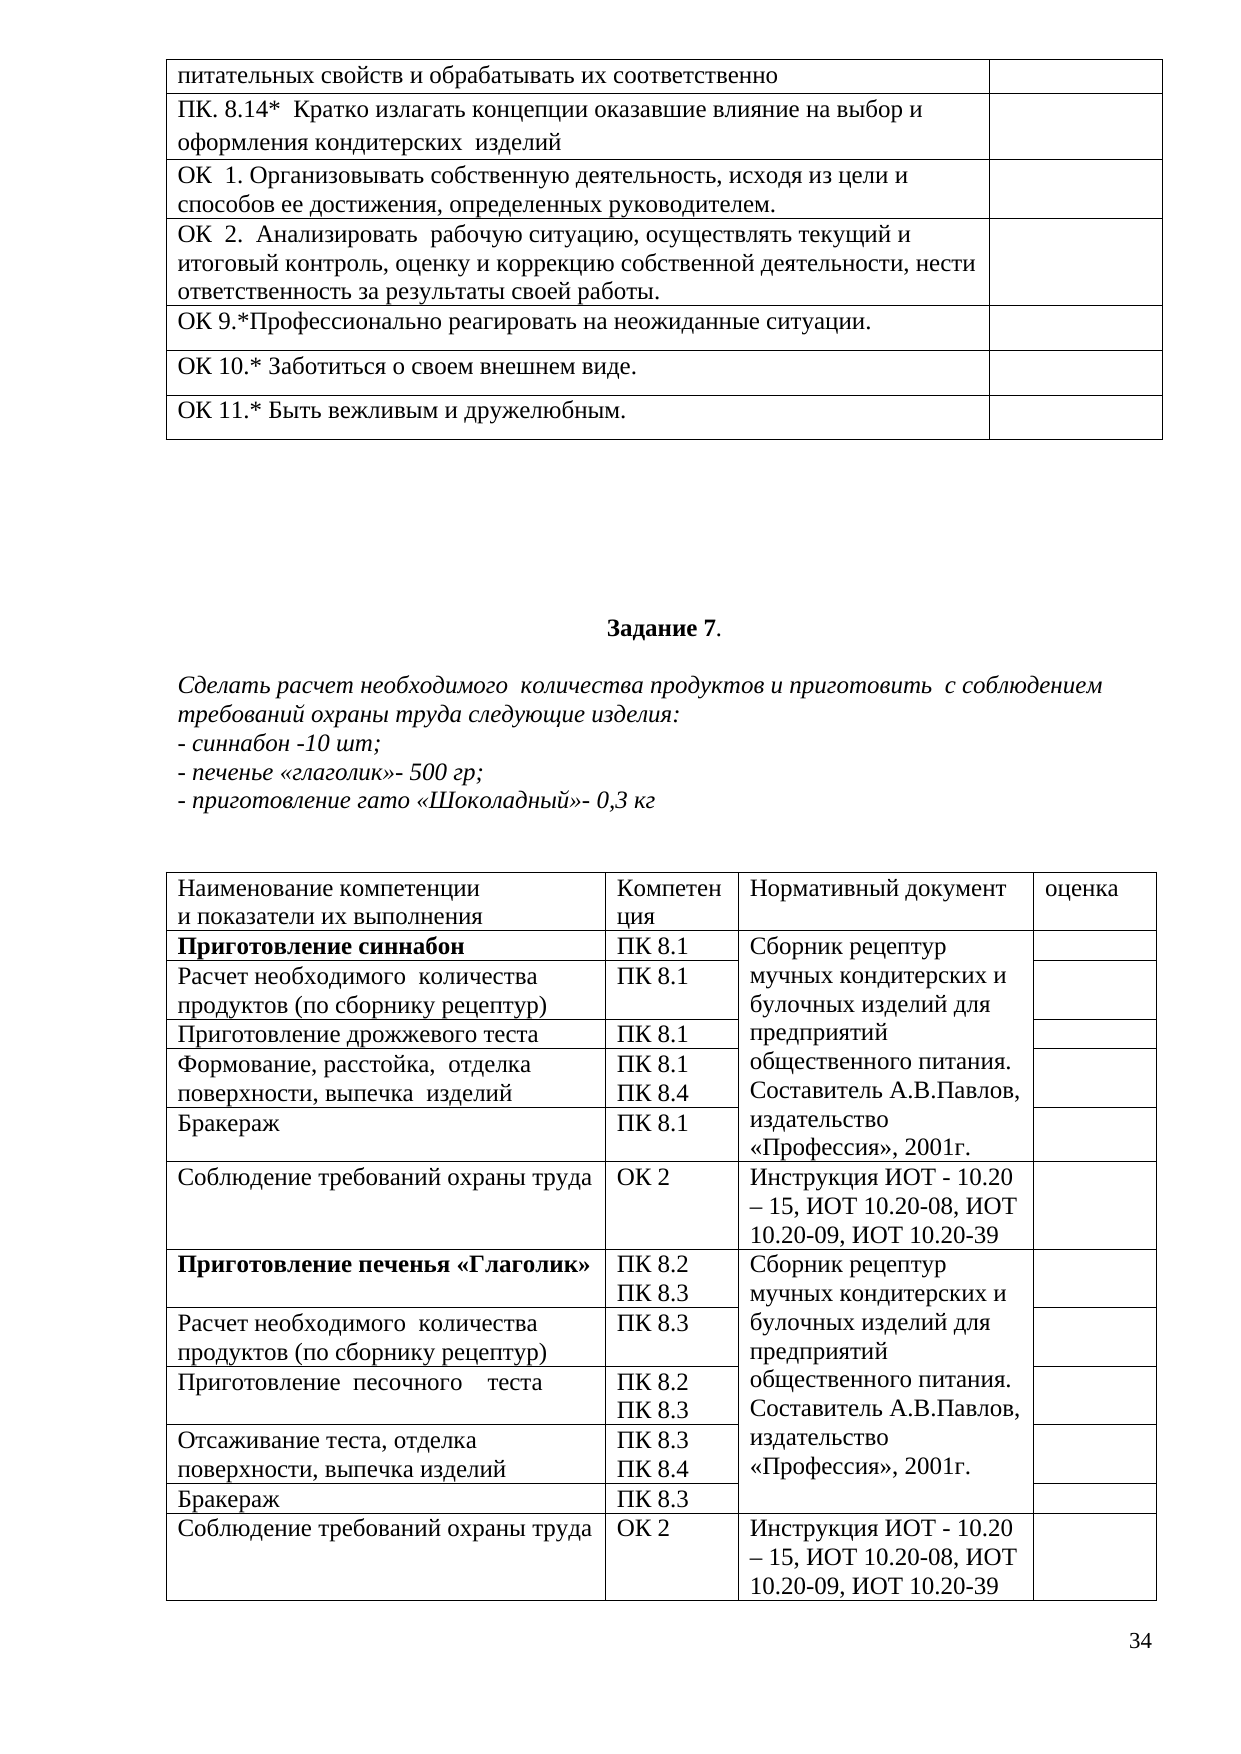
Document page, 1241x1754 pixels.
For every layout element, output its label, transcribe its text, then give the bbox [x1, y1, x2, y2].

table_cell ОК 2 [606, 1514, 738, 1600]
table_cell [1034, 1049, 1156, 1107]
table_cell Приготовление печенья «Глаголик» [167, 1250, 605, 1307]
table_cell Приготовление синнабон [167, 931, 605, 960]
table_cell [990, 351, 1162, 394]
table_cell [990, 94, 1162, 159]
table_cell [739, 1250, 1033, 1512]
table_cell Бракераж [167, 1484, 605, 1512]
table_cell Расчет необходимого количества продуктов (по сборнику рецептур) [167, 961, 605, 1018]
table_cell ОК 11.* Быть вежливым и дружелюбным. [167, 396, 989, 439]
table_cell ПК 8.3 [606, 1308, 738, 1366]
text Сделать расчет необходимого количества продуктов и приготовить с соблюдением требований охраны труда следующие изделия: [177, 670, 1152, 728]
table_cell [1034, 1367, 1156, 1424]
table_cell Соблюдение требований охраны труда [167, 1514, 605, 1600]
table_header оценка [1034, 873, 1156, 930]
text Задание 7. [177, 613, 1152, 642]
table_cell ОК 2 [606, 1162, 738, 1248]
table_cell [1034, 1108, 1156, 1161]
table_cell ПК 8.1 ПК 8.4 [606, 1049, 738, 1107]
table_cell Расчет необходимого количества продуктов (по сборнику рецептур) [167, 1308, 605, 1366]
table_cell [1034, 1425, 1156, 1483]
table_cell ПК 8.1 [606, 931, 738, 960]
table_cell [1034, 1514, 1156, 1600]
table_cell [1034, 1250, 1156, 1307]
table_cell [990, 60, 1162, 93]
table_cell ОК 1. Организовывать собственную деятельность, исходя из цели и способов ее достижения, определенных руководителем. [167, 160, 989, 218]
table_cell ПК 8.1 [606, 961, 738, 1018]
table_cell ОК 9.*Профессионально реагировать на неожиданные ситуации. [167, 306, 989, 350]
table_cell ПК 8.1 [606, 1108, 738, 1161]
text - синнабон -10 шт; [177, 728, 1152, 757]
table_cell [1034, 1162, 1156, 1248]
table_cell Приготовление песочного теста [167, 1367, 605, 1424]
table_cell Соблюдение требований охраны труда [167, 1162, 605, 1248]
table_cell [1034, 1308, 1156, 1366]
table_cell ОК 2. Анализировать рабочую ситуацию, осуществлять текущий и итоговый контроль, оценку и коррекцию собственной деятельности, нести ответственность за результаты своей работы. [167, 219, 989, 305]
table_cell Инструкция ИОТ - 10.20 – 15, ИОТ 10.20-08, ИОТ 10.20-09, ИОТ 10.20-39 [739, 1514, 1033, 1600]
table_cell ПК. 8.14* Кратко излагать концепции оказавшие влияние на выбор и оформления кондитерских изделий [167, 94, 989, 159]
table_cell ПК 8.1 [606, 1020, 738, 1048]
table_cell [990, 396, 1162, 439]
table_cell [990, 306, 1162, 350]
table_cell ПК 8.2 ПК 8.3 [606, 1250, 738, 1307]
table_cell Инструкция ИОТ - 10.20 – 15, ИОТ 10.20-08, ИОТ 10.20-09, ИОТ 10.20-39 [739, 1162, 1033, 1248]
table_cell Отсаживание теста, отделка поверхности, выпечка изделий [167, 1425, 605, 1483]
table_cell ПК 8.2 ПК 8.3 [606, 1367, 738, 1424]
table_cell ПК 8.3 [606, 1484, 738, 1512]
table_cell Приготовление дрожжевого теста [167, 1020, 605, 1048]
table_cell ОК 10.* Заботиться о своем внешнем виде. [167, 351, 989, 394]
table_cell Бракераж [167, 1108, 605, 1161]
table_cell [167, 60, 989, 93]
table_header Наименование компетенции и показатели их выполнения [167, 873, 605, 930]
table_cell [1034, 1020, 1156, 1048]
table_cell [990, 219, 1162, 305]
text - печенье «глаголик»- 500 гр; [177, 757, 1152, 785]
table_cell Формование, расстойка, отделка поверхности, выпечка изделий [167, 1049, 605, 1107]
table_cell [1034, 1484, 1156, 1512]
table_cell [990, 160, 1162, 218]
table_header Нормативный документ [739, 873, 1033, 930]
table_cell ПК 8.3 ПК 8.4 [606, 1425, 738, 1483]
text - приготовление гато «Шоколадный»- 0,3 кг [177, 785, 1152, 814]
table_header Компетенция [606, 873, 738, 930]
table_cell [1034, 931, 1156, 960]
table_cell [1034, 961, 1156, 1018]
